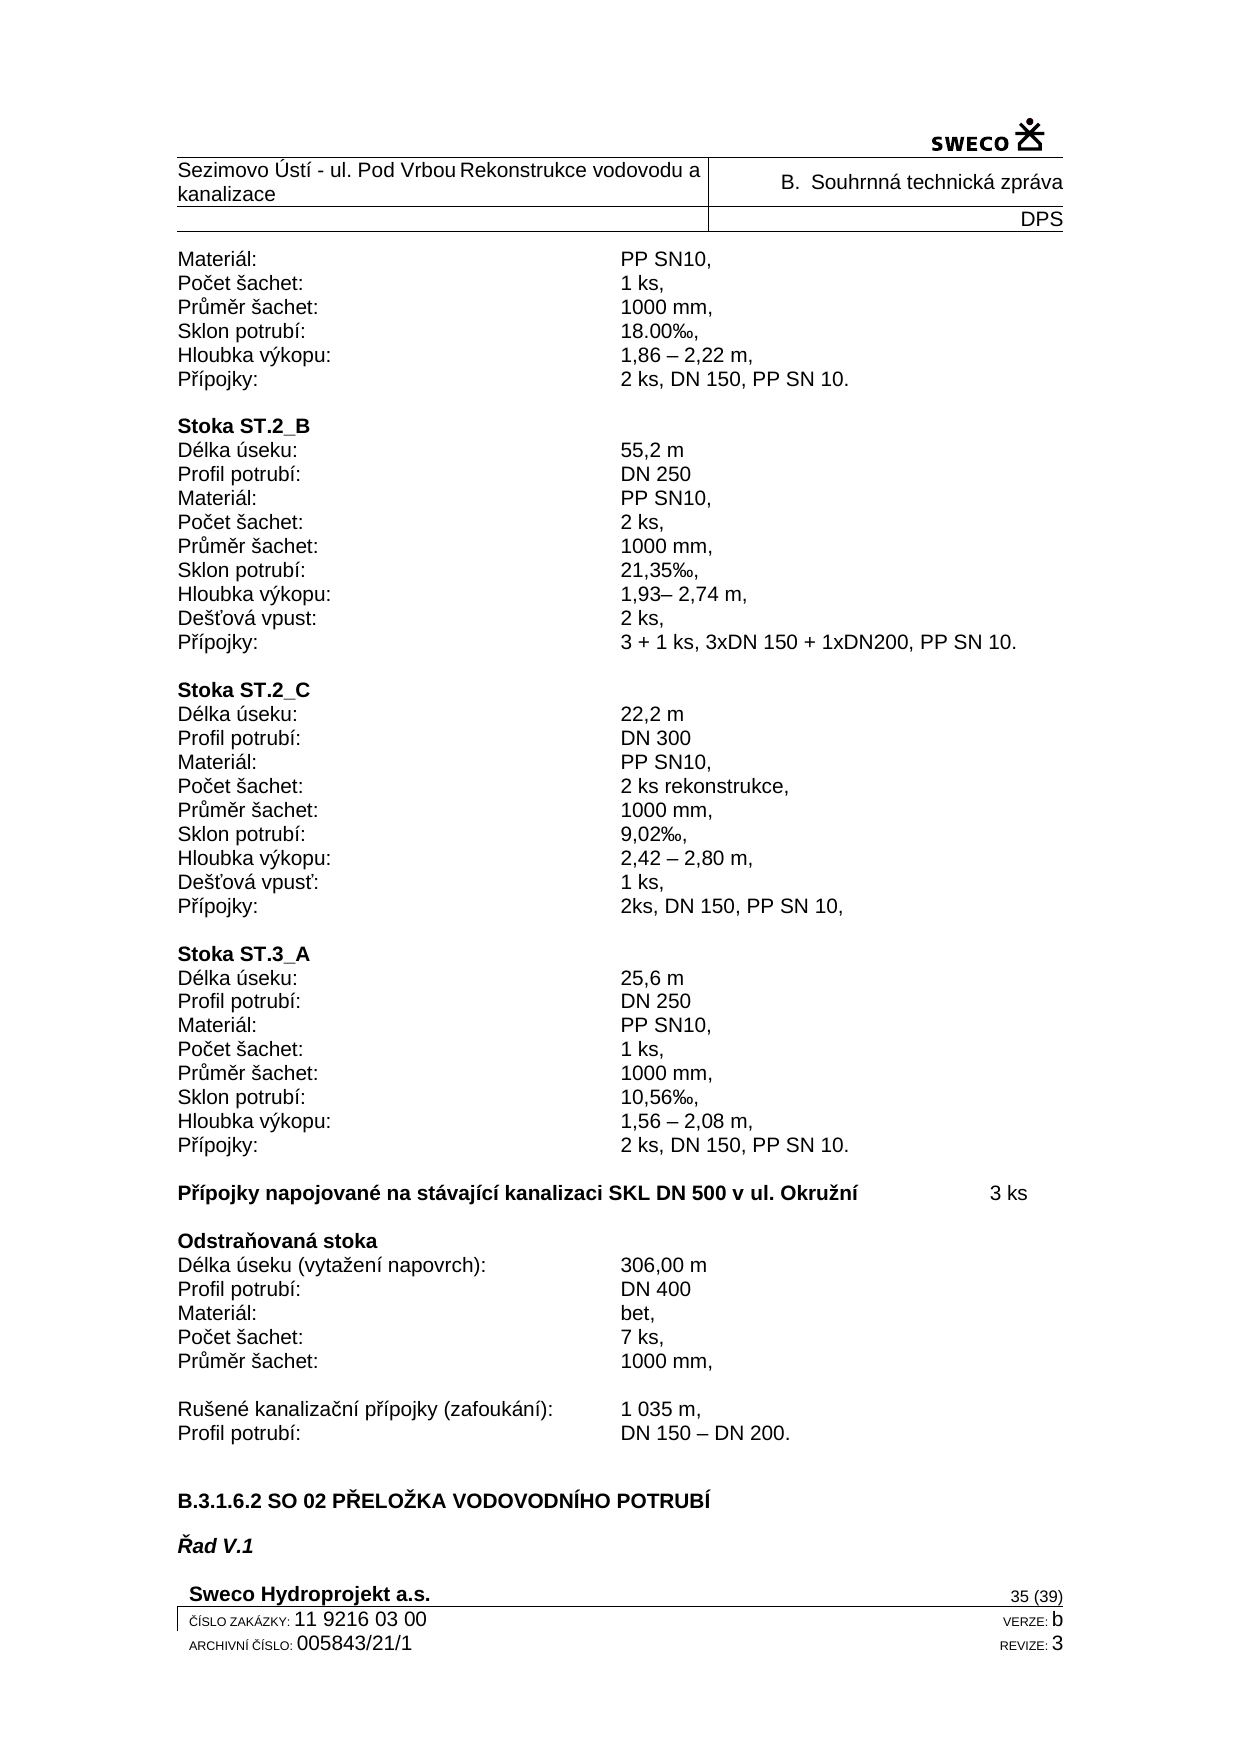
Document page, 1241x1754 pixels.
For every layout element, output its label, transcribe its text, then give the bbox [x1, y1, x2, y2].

text Přípojky: 3 + 1 ks, 3xDN 150 + 1xDN200, PP SN 10. [177, 630, 1063, 654]
text Profil potrubí: DN 250 [177, 462, 1063, 486]
text Dešťová vpusť: 1 ks, [177, 869, 1063, 893]
text Řad V.1 [177, 1534, 1063, 1558]
text Průměr šachet: 1000 mm, [177, 1061, 1063, 1085]
text Hloubka výkopu: 1,93– 2,74 m, [177, 582, 1063, 606]
text Odstraňovaná stoka [177, 1229, 1063, 1253]
text Materiál: PP SN10, [177, 750, 1063, 774]
text Rušené kanalizační přípojky (zafoukání): 1 035 m, [177, 1397, 1063, 1421]
subtitle B.3.1.6.2 SO 02 Přeložka vodovodního potrubí [177, 1489, 1063, 1513]
text Materiál: PP SN10, [177, 247, 1063, 271]
text Délka úseku: 25,6 m [177, 965, 1063, 989]
text Materiál: bet, [177, 1301, 1063, 1325]
text Délka úseku (vytažení napovrch): 306,00 m [177, 1253, 1063, 1277]
text Stoka ST.2_B [177, 414, 1063, 438]
text Stoka ST.3_A [177, 941, 1063, 965]
text Průměr šachet: 1000 mm, [177, 798, 1063, 822]
text Materiál: PP SN10, [177, 486, 1063, 510]
text Hloubka výkopu: 2,42 – 2,80 m, [177, 846, 1063, 869]
text Profil potrubí: DN 150 – DN 200. [177, 1421, 1063, 1444]
text Sklon potrubí: 21,35‰, [177, 558, 1063, 582]
text Přípojky: 2 ks, DN 150, PP SN 10. [177, 1133, 1063, 1157]
text Sklon potrubí: 9,02‰, [177, 822, 1063, 846]
text Počet šachet: 1 ks, [177, 1037, 1063, 1061]
text Profil potrubí: DN 300 [177, 726, 1063, 750]
text Průměr šachet: 1000 mm, [177, 534, 1063, 558]
text Přípojky: 2ks, DN 150, PP SN 10, [177, 893, 1063, 917]
text Materiál: PP SN10, [177, 1013, 1063, 1037]
text Sklon potrubí: 10,56‰, [177, 1085, 1063, 1109]
text Počet šachet: 1 ks, [177, 271, 1063, 294]
text Profil potrubí: DN 400 [177, 1277, 1063, 1301]
text Profil potrubí: DN 250 [177, 989, 1063, 1013]
text Počet šachet: 2 ks, [177, 510, 1063, 534]
text Počet šachet: 7 ks, [177, 1325, 1063, 1349]
text Hloubka výkopu: 1,56 – 2,08 m, [177, 1109, 1063, 1133]
text Sklon potrubí: 18.00‰, [177, 318, 1063, 342]
text Průměr šachet: 1000 mm, [177, 294, 1063, 318]
text Hloubka výkopu: 1,86 – 2,22 m, [177, 342, 1063, 366]
text Počet šachet: 2 ks rekonstrukce, [177, 774, 1063, 798]
text Průměr šachet: 1000 mm, [177, 1349, 1063, 1373]
text Délka úseku: 55,2 m [177, 438, 1063, 462]
text Délka úseku: 22,2 m [177, 702, 1063, 726]
text Přípojky: 2 ks, DN 150, PP SN 10. [177, 366, 1063, 390]
text Přípojky napojované na stávající kanalizaci SKL DN 500 v ul. Okružní 3 ks [177, 1181, 1063, 1205]
text Dešťová vpust: 2 ks, [177, 606, 1063, 630]
text Stoka ST.2_C [177, 678, 1063, 702]
